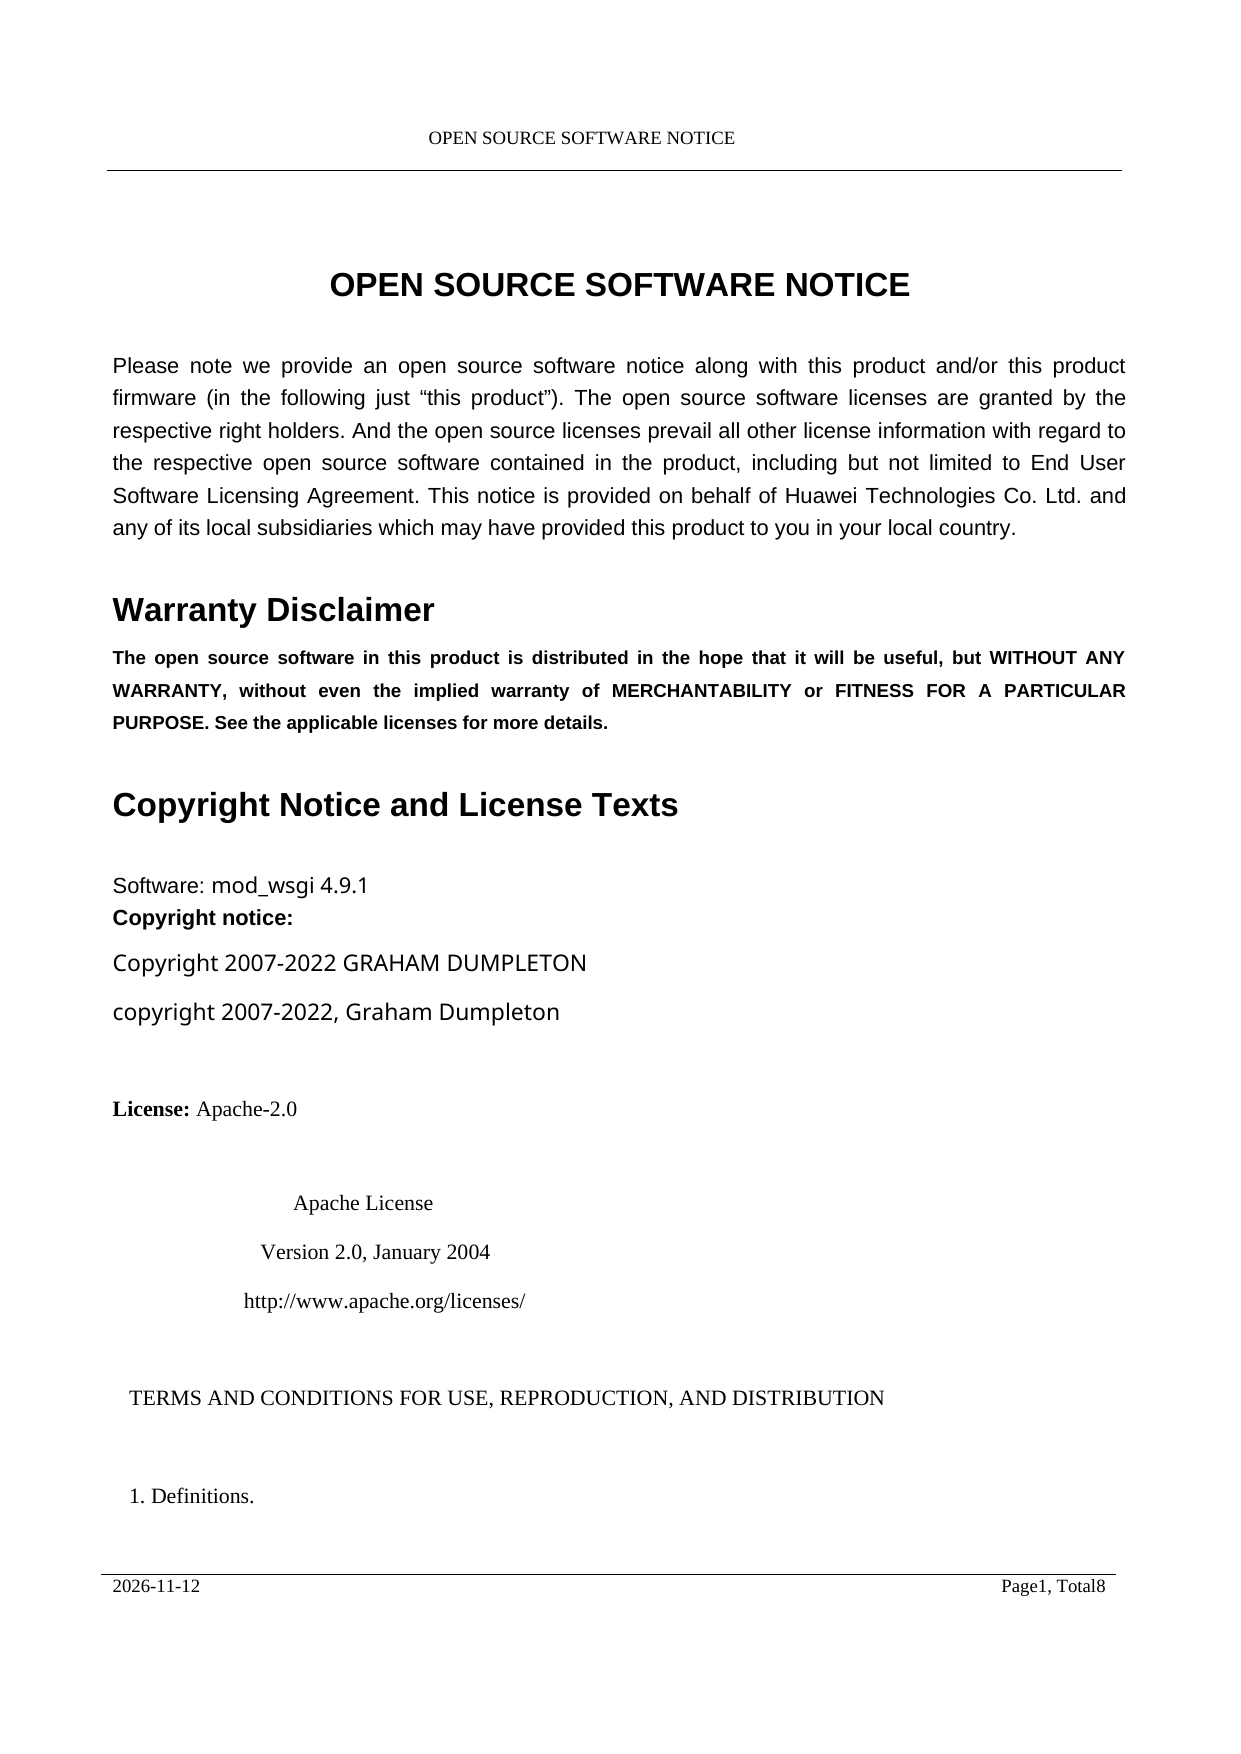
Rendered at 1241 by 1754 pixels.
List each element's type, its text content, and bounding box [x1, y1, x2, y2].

text Please note we provide an open source software notice along with this product and/or this product firmware (in the following just “this product”). The open source software licenses are granted by the respective right holders. And the open source licenses prevail all other license information with regard to the respective open source software contained in the product, including but not limited to End User Software Licensing Agreement. This notice is provided on behalf of Huawei Technologies Co. Ltd. and any of its local subsidiaries which may have provided this product to you in your local country. [112, 349, 1128, 544]
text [112, 1138, 1128, 1512]
text Software: mod_wsgi 4.9.1 [112, 869, 1128, 901]
text Copyright notice: [112, 901, 1128, 934]
text License: Apache-2.0 [112, 1093, 1128, 1125]
text Copyright Notice and License Texts [112, 771, 1128, 836]
text Copyright 2007-2022 GRAHAM DUMPLETON copyright 2007-2022, Graham Dumpleton [112, 947, 1128, 1077]
text OPEN SOURCE SOFTWARE NOTICE [112, 251, 1128, 316]
text The open source software in this product is distributed in the hope that it will be useful, but WITHOUT ANY WARRANTY, without even the implied warranty of MERCHANTABILITY or FITNESS FOR A PARTICULAR PURPOSE. See the applicable licenses for more details. [112, 641, 1128, 739]
text Warranty Disclaimer [112, 576, 1128, 641]
